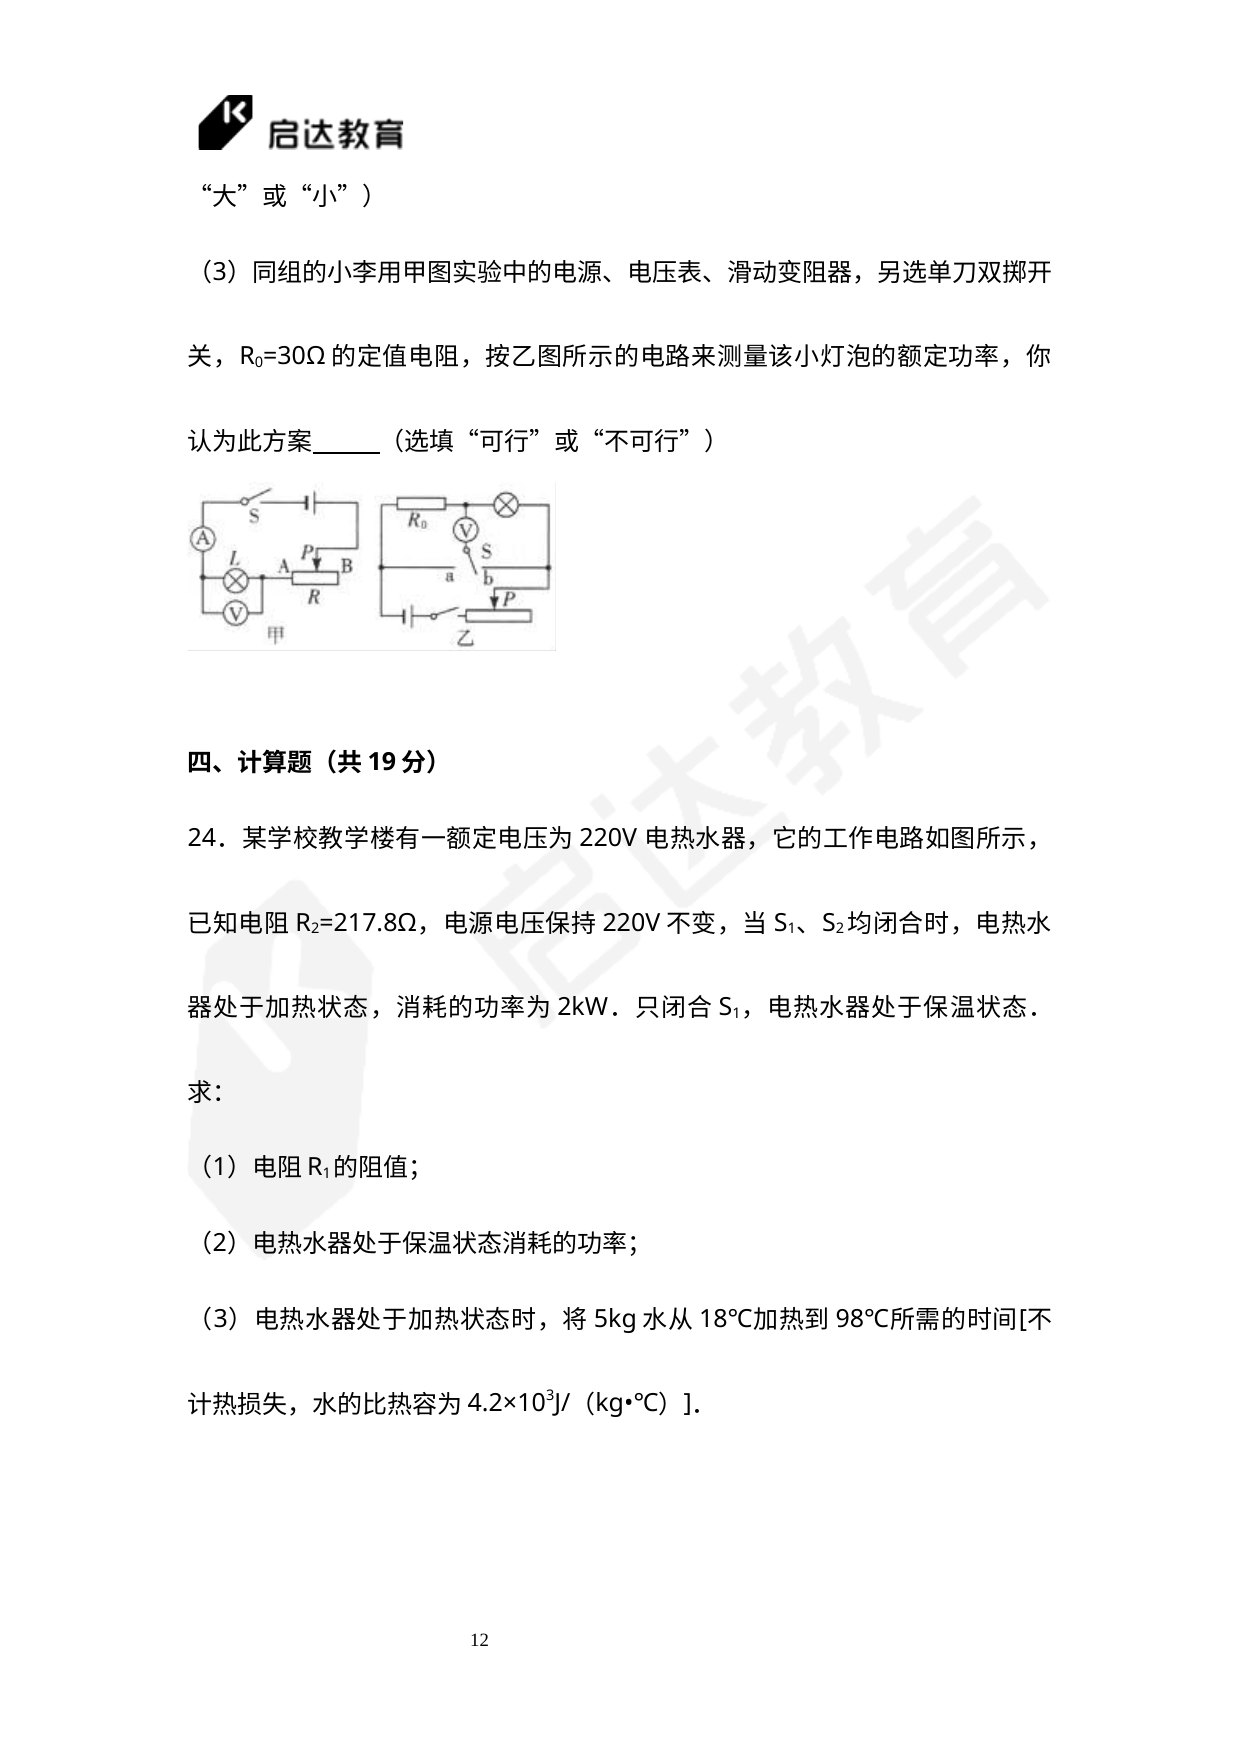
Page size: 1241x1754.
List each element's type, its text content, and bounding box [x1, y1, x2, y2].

text 24．某学校教学楼有一额定电压为220V 电热水器，它的工作电路如图所示，已知电阻R2=217.8Ω，电源电压保持220V不变，当S1、S2均闭合时，电热水器处于加热状态，消耗的功率为2kW．只闭合S1，电热水器处于保温状态．求： [187, 804, 1053, 1123]
text （3）同组的小李用甲图实验中的电源、电压表、滑动变阻器，另选单刀双掷开关，R0=30Ω的定值电阻，按乙图所示的电路来测量该小灯泡的额定功率，你认为此方案 （选填“可行”或“不可行”） [187, 238, 1053, 472]
text （1）电阻R1的阻值； [187, 1133, 1053, 1198]
text （2）排出故障后，闭合开关S，电压表示数为2.0V，此时应将滑片P向 （选填“A”或“B”）端移动，使电压表示数为 V，再读出电流表示数，即可求出小灯泡的额定功率．老师告诉小黎，电压表有示数时内部有微弱的电流通过，如果考虑这个微弱电流的影响，所测小灯泡的额定功率偏 （选填“大”或“小”） [187, 162, 1053, 227]
picture [198, 95, 404, 150]
text （3）电热水器处于加热状态时，将5kg水从18℃加热到98℃所需的时间[不计热损失，水的比热容为4.2×103J/（kg•℃）]． [187, 1285, 1053, 1435]
text 四、计算题（共19分） [187, 728, 1053, 793]
picture [187, 482, 556, 651]
text （2）电热水器处于保温状态消耗的功率； [187, 1209, 1053, 1274]
